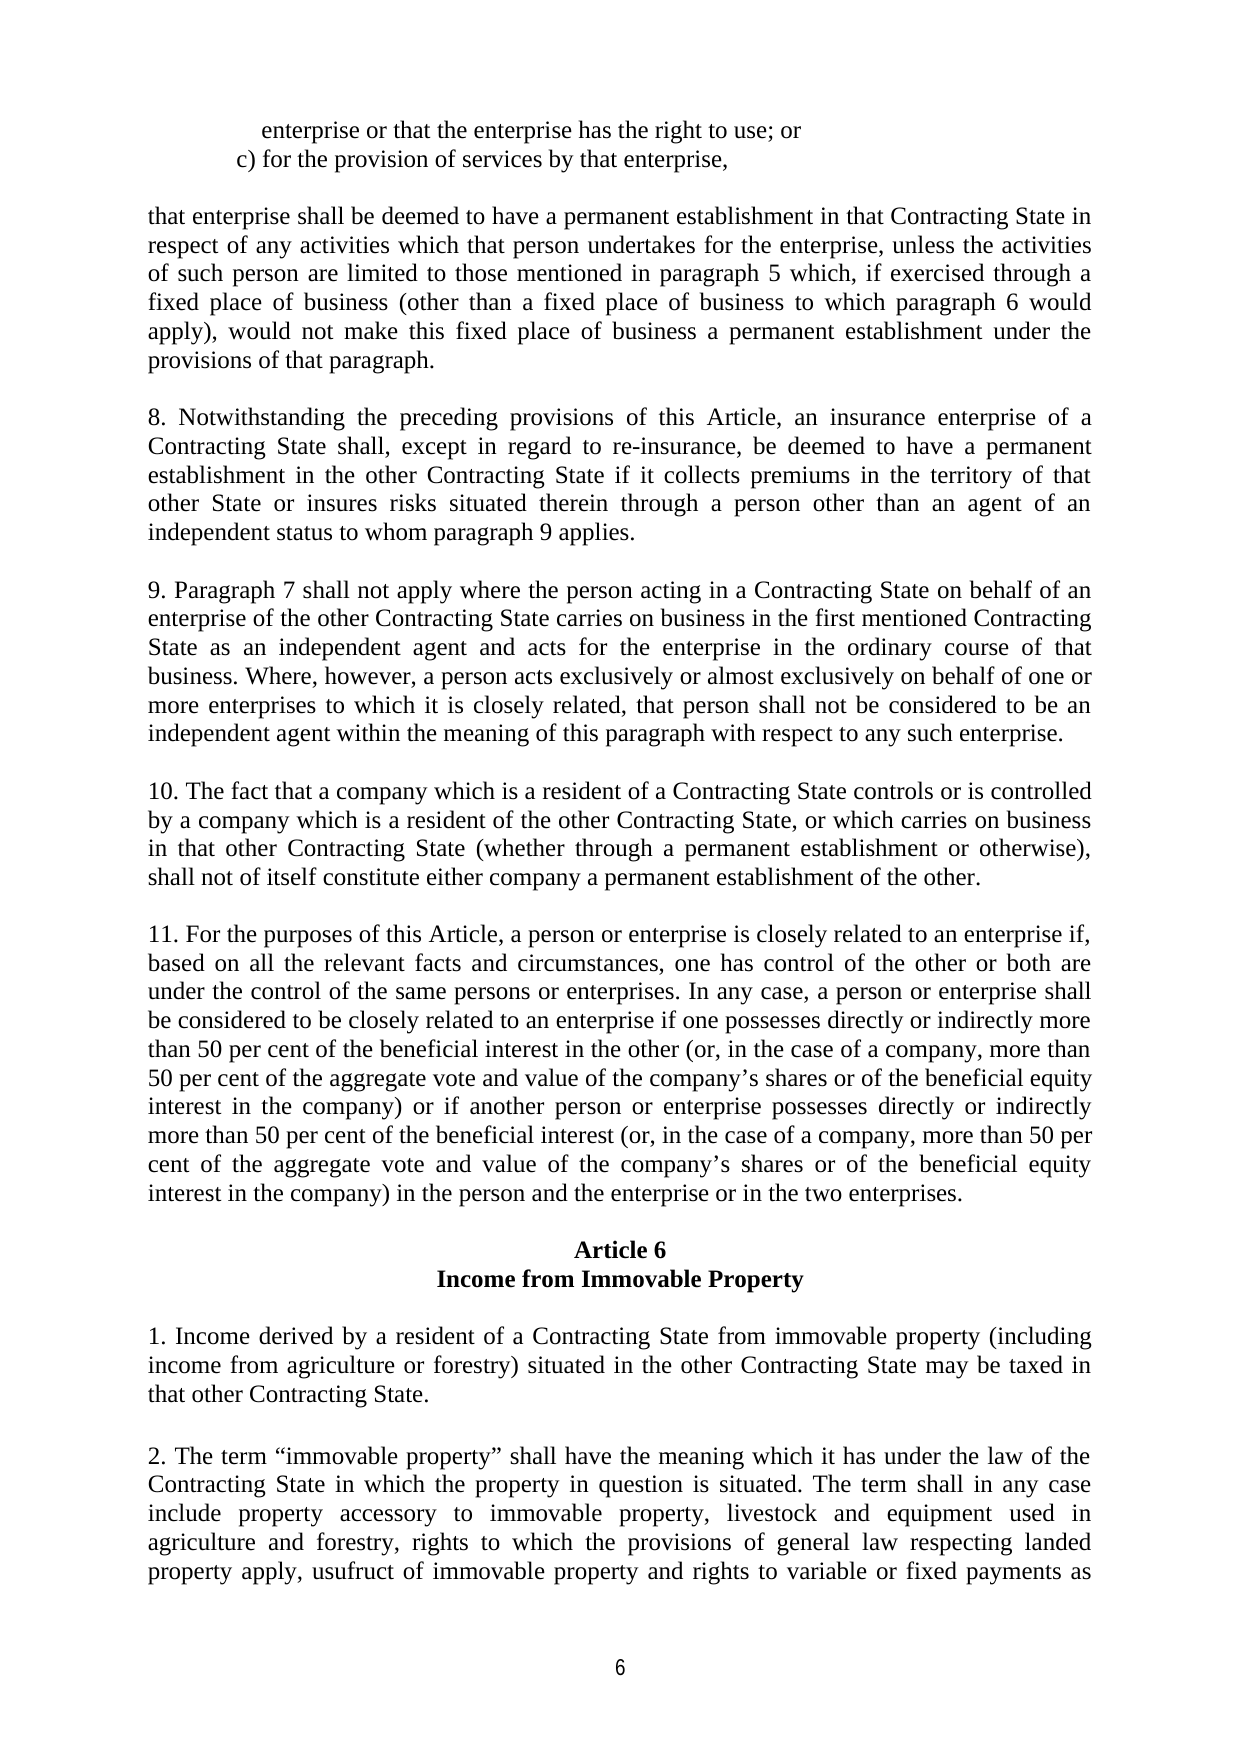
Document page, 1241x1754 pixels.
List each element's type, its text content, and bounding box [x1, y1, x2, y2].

text 8. Notwithstanding the preceding provisions of this Article, an insurance enterprise of a Contracting State shall, except in regard to re-insurance, be deemed to have a permanent establishment in the other Contracting State if it collects premiums in the territory of that other State or insures risks situated therein through a person other than an agent of an independent status to whom paragraph 9 applies. [148, 402, 1093, 546]
text c) for the provision of services by that enterprise, [236, 144, 1093, 173]
text enterprise or that the enterprise has the right to use; or [236, 115, 1093, 144]
text 1. Income derived by a resident of a Contracting State from immovable property (including income from agriculture or forestry) situated in the other Contracting State may be taxed in that other Contracting State. [148, 1321, 1093, 1408]
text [148, 1441, 1093, 1584]
text 10. The fact that a company which is a resident of a Contracting State controls or is controlled by a company which is a resident of the other Contracting State, or which carries on business in that other Contracting State (whether through a permanent establishment or otherwise), shall not of itself constitute either company a permanent establishment of the other. [148, 776, 1093, 891]
text 11. For the purposes of this Article, a person or enterprise is closely related to an enterprise if, based on all the relevant facts and circumstances, one has control of the other or both are under the control of the same persons or enterprises. In any case, a person or enterprise shall be considered to be closely related to an enterprise if one possesses directly or indirectly more than 50 per cent of the beneficial interest in the other (or, in the case of a company, more than 50 per cent of the aggregate vote and value of the company’s shares or of the beneficial equity interest in the company) or if another person or enterprise possesses directly or indirectly more than 50 per cent of the beneficial interest (or, in the case of a company, more than 50 per cent of the aggregate vote and value of the company’s shares or of the beneficial equity interest in the company) in the person and the enterprise or in the two enterprises. [148, 919, 1093, 1206]
text 9. Paragraph 7 shall not apply where the person acting in a Contracting State on behalf of an enterprise of the other Contracting State carries on business in the first mentioned Contracting State as an independent agent and acts for the enterprise in the ordinary course of that business. Where, however, a person acts exclusively or almost exclusively on behalf of one or more enterprises to which it is closely related, that person shall not be considered to be an independent agent within the meaning of this paragraph with respect to any such enterprise. [148, 575, 1093, 747]
text that enterprise shall be deemed to have a permanent establishment in that Contracting State in respect of any activities which that person undertakes for the enterprise, unless the activities of such person are limited to those mentioned in paragraph 5 which, if exercised through a fixed place of business (other than a fixed place of business to which paragraph 6 would apply), would not make this fixed place of business a permanent establishment under the provisions of that paragraph. [148, 201, 1093, 373]
text Article 6 [148, 1235, 1093, 1264]
text Income from Immovable Property [148, 1264, 1093, 1293]
